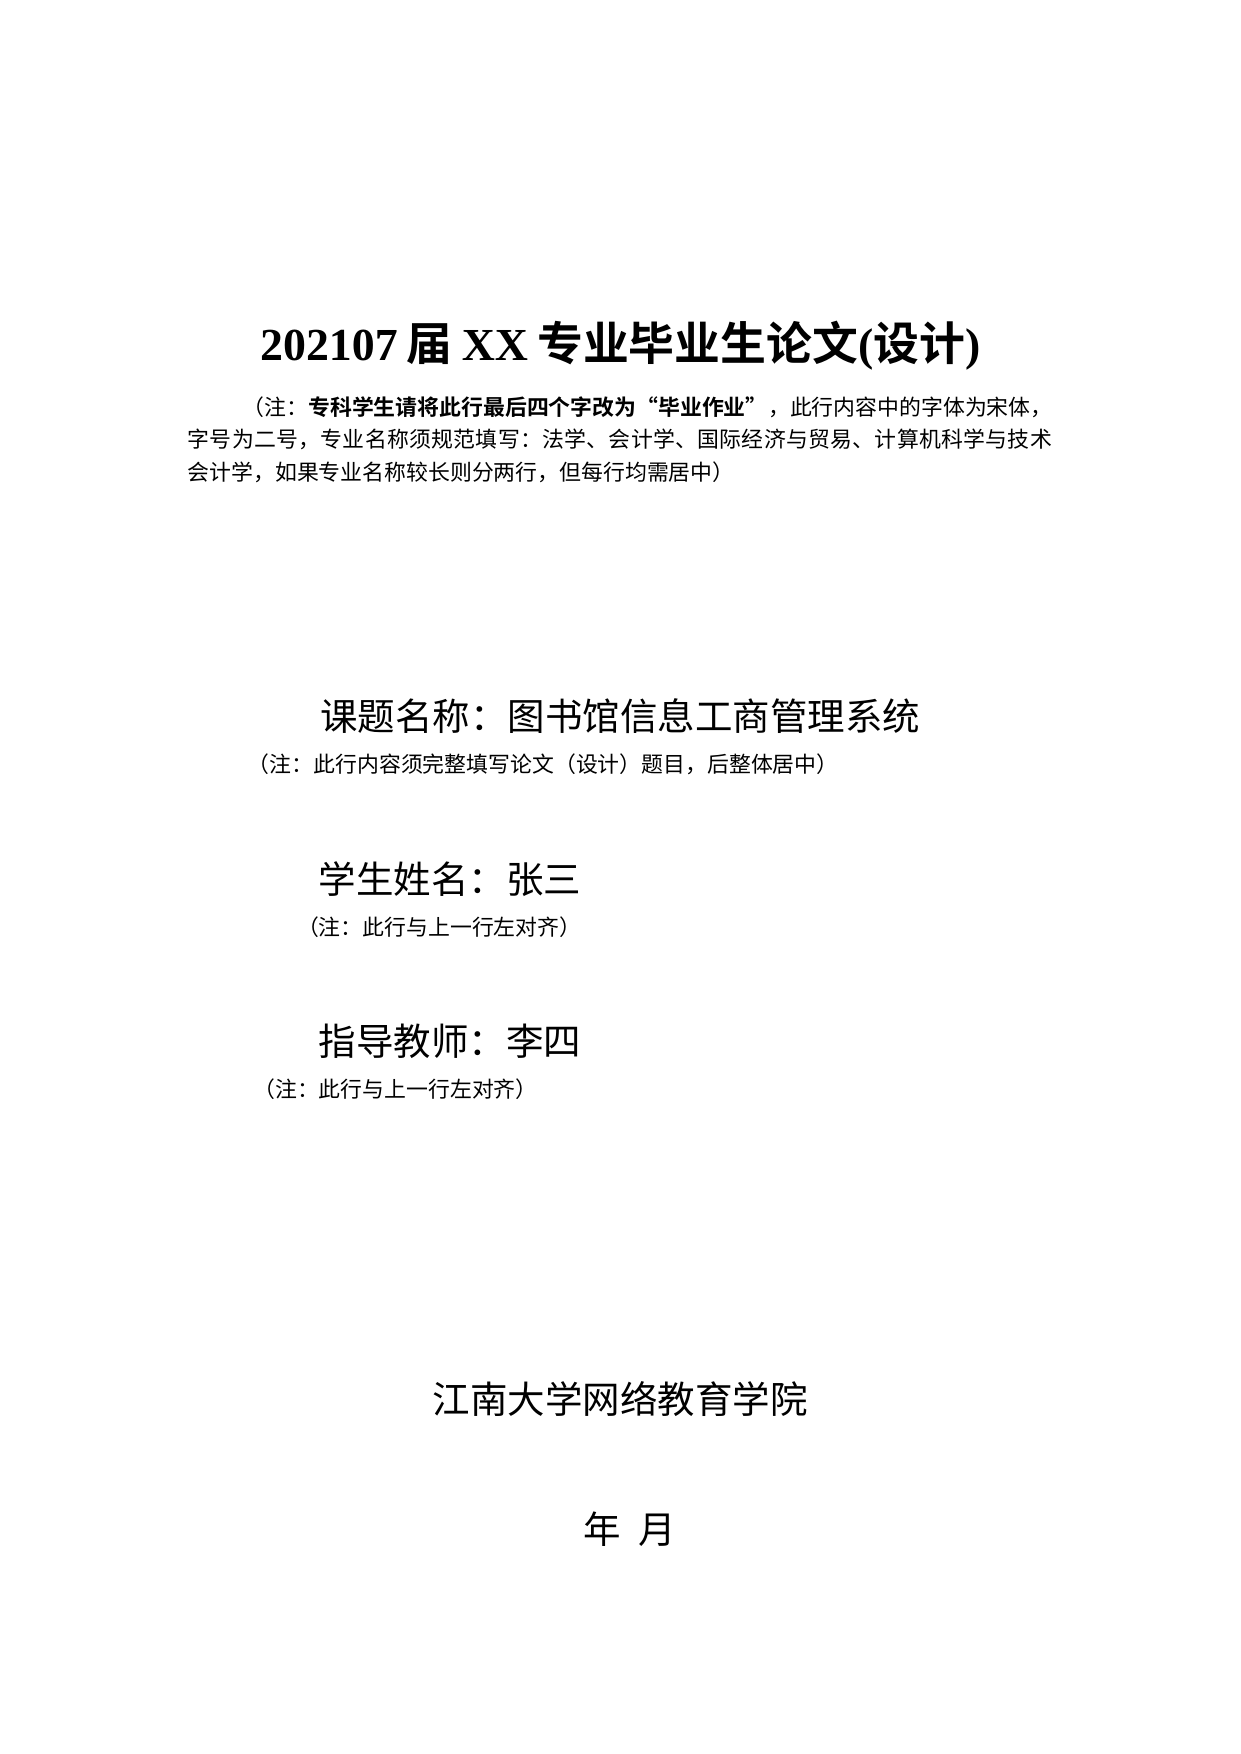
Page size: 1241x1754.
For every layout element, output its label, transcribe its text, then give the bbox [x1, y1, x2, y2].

text 年 月 [187, 1494, 1053, 1559]
text 学生姓名：张三 [187, 844, 1053, 909]
text （注：专科学生请将此行最后四个字改为“毕业作业”，此行内容中的字体为宋体，字号为二号，专业名称须规范填写：法学、会计学、国际经济与贸易、计算机科学与技术、会计学，如果专业名称较长则分两行，但每行均需居中） [187, 389, 1053, 487]
text 指导教师：李四 [187, 1007, 1053, 1072]
text 课题名称：图书馆信息工商管理系统 [187, 682, 1053, 747]
text （注：此行与上一行左对齐） [187, 1072, 1053, 1104]
text （注：此行内容须完整填写论文（设计）题目，后整体居中） [187, 747, 1053, 779]
text （注：此行与上一行左对齐） [187, 909, 1053, 942]
text 江南大学网络教育学院 [187, 1364, 1053, 1429]
text 202107届XX专业毕业生论文(设计) [187, 292, 1053, 389]
